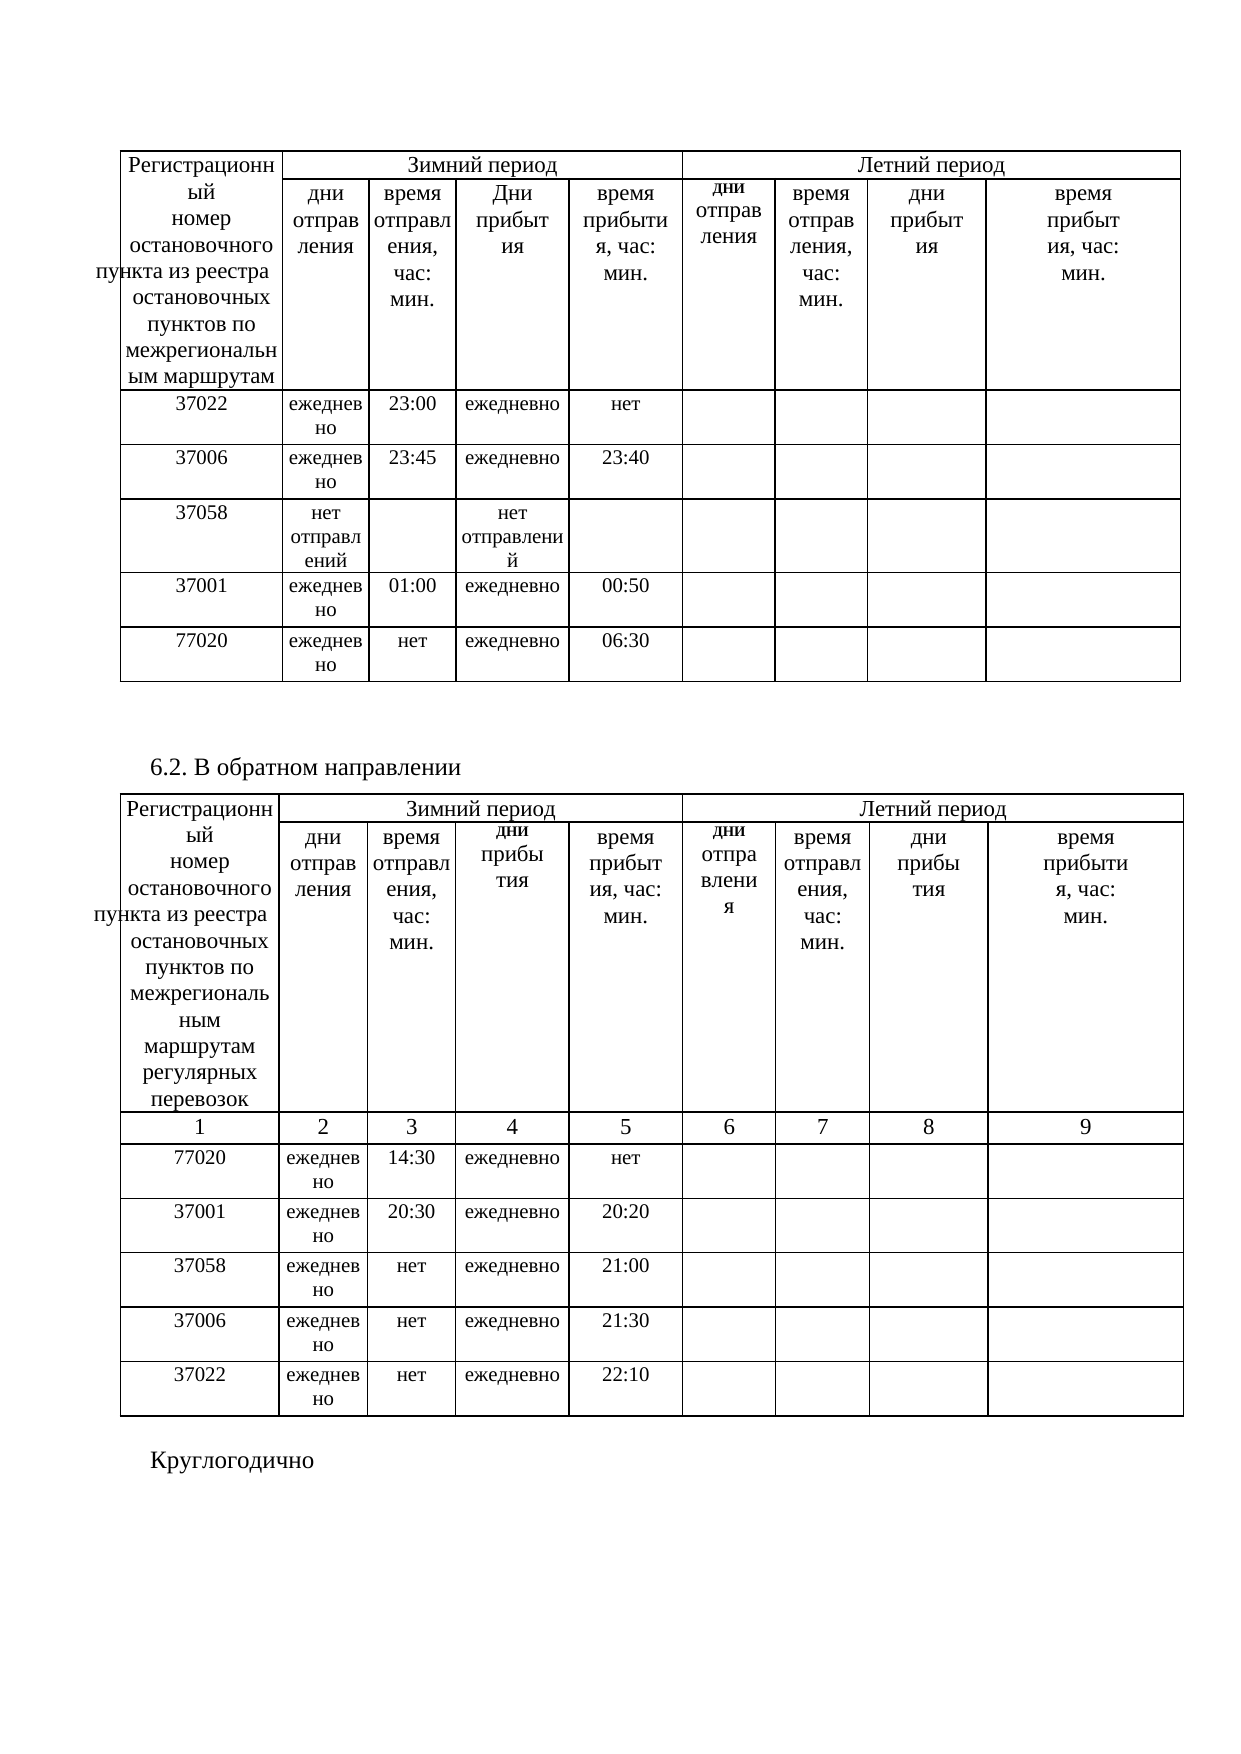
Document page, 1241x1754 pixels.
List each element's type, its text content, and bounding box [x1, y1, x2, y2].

table_cell [776, 1253, 869, 1306]
table_cell 01:00 [370, 573, 455, 626]
table_cell 23:00 [370, 391, 455, 444]
table_cell [370, 500, 455, 572]
table_cell [570, 500, 682, 572]
table_header Летний период [683, 795, 1183, 821]
table_cell 06:30 [570, 628, 682, 681]
table_cell [987, 391, 1180, 444]
table_cell 37001 [121, 573, 282, 626]
table_cell 37022 [121, 1362, 278, 1415]
table_cell [776, 1362, 869, 1415]
table_cell ежедневно [456, 1308, 568, 1361]
table_cell 23:40 [570, 445, 682, 498]
table_cell [776, 445, 867, 498]
table_cell ежедневно [280, 1362, 367, 1415]
table_cell [776, 1308, 869, 1361]
table_cell ежедневно [280, 1145, 367, 1197]
table_cell время прибыти я, час: мин. [989, 823, 1183, 1111]
table_cell [683, 1308, 775, 1361]
table_cell нет [570, 1145, 682, 1197]
table_cell ежедневно [457, 391, 568, 444]
table_cell нет [370, 628, 455, 681]
table_header Зимний период [283, 152, 682, 178]
text 6.2. В обратном направлении [150, 752, 1090, 781]
table_cell [683, 391, 774, 444]
table_cell [683, 628, 774, 681]
table_cell [776, 1145, 869, 1197]
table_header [121, 152, 282, 389]
table_cell [870, 1145, 987, 1197]
table_cell 37022 [121, 391, 282, 444]
table_cell ежедневно [283, 391, 368, 444]
table_cell 77020 [121, 1145, 278, 1197]
table_cell [683, 1362, 775, 1415]
table_cell дни отправ ления [280, 823, 367, 1111]
table_cell [868, 445, 985, 498]
table_cell [776, 1199, 869, 1252]
table_cell ежедневно [456, 1362, 568, 1415]
table_cell ежедневно [457, 628, 568, 681]
table_cell 37001 [121, 1199, 278, 1252]
table_cell ежедневно [283, 628, 368, 681]
table_cell [868, 500, 985, 572]
table_cell [776, 573, 867, 626]
table_cell нет [368, 1362, 455, 1415]
table_cell время отправл ения, час: мин. [370, 180, 455, 389]
table_cell [683, 573, 774, 626]
table_cell [870, 1308, 987, 1361]
table_cell время отправл ения, час: мин. [368, 823, 455, 1111]
table_cell ежедневно [280, 1253, 367, 1306]
table_cell [989, 1145, 1183, 1197]
table_cell ДНИ отправ ления [683, 180, 774, 389]
table_cell 4 [456, 1113, 568, 1143]
table_cell 9 [989, 1113, 1183, 1143]
table_cell 77020 [121, 628, 282, 681]
table_cell [868, 628, 985, 681]
table_cell 20:30 [368, 1199, 455, 1252]
table_cell 21:00 [570, 1253, 682, 1306]
table_cell 1 [121, 1113, 278, 1143]
table_cell [870, 1362, 987, 1415]
table_cell ежедневно [456, 1253, 568, 1306]
table_header Регистрационный номер остановочного пункта из реестра остановочных пунктов по межрегиональным маршрутам регулярных перевозок [121, 795, 278, 1111]
table_cell ежедневно [280, 1308, 367, 1361]
table_cell 00:50 [570, 573, 682, 626]
table_cell дни отправ ления [283, 180, 368, 389]
table_header Зимний период [280, 795, 682, 821]
table_cell Дни прибыт ия [457, 180, 568, 389]
table_cell [987, 500, 1180, 572]
table_cell время прибыт ия, час: мин. [570, 823, 682, 1111]
table_cell [987, 628, 1180, 681]
table_cell ежедневно [456, 1145, 568, 1197]
table_cell ежедневно [280, 1199, 367, 1252]
table_cell 3 [368, 1113, 455, 1143]
table_cell [683, 500, 774, 572]
table_cell нет [570, 391, 682, 444]
table_cell 2 [280, 1113, 367, 1143]
table_cell 21:30 [570, 1308, 682, 1361]
table_cell 8 [870, 1113, 987, 1143]
table_cell [870, 1253, 987, 1306]
table_cell время прибыт ия, час: мин. [987, 180, 1180, 389]
table_cell дни прибыт ия [868, 180, 985, 389]
table_cell ДНИ прибы тия [456, 823, 568, 1111]
table_cell 5 [570, 1113, 682, 1143]
table_cell ежедневно [457, 445, 568, 498]
table_cell ДНИ отпра влени я [683, 823, 775, 1111]
table_cell ежедневно [457, 573, 568, 626]
table_cell [987, 573, 1180, 626]
text Круглогодично [150, 1445, 1090, 1474]
table_cell [989, 1362, 1183, 1415]
table_cell 23:45 [370, 445, 455, 498]
table_cell [987, 445, 1180, 498]
table_cell [989, 1253, 1183, 1306]
table_cell ежедневно [283, 573, 368, 626]
table_cell [683, 1253, 775, 1306]
table_cell 14:30 [368, 1145, 455, 1197]
table_cell дни прибы тия [870, 823, 987, 1111]
table_cell [683, 445, 774, 498]
table_cell 20:20 [570, 1199, 682, 1252]
table_cell 7 [776, 1113, 869, 1143]
table_cell [776, 391, 867, 444]
table_cell 37006 [121, 1308, 278, 1361]
table_cell [776, 628, 867, 681]
table_cell нет отправлений [457, 500, 568, 572]
table_cell [683, 1199, 775, 1252]
table_cell 22:10 [570, 1362, 682, 1415]
table_cell время отправ ления, час: мин. [776, 180, 867, 389]
table_cell [776, 500, 867, 572]
table_cell ежедневно [283, 445, 368, 498]
table_cell [868, 391, 985, 444]
table_cell ежедневно [456, 1199, 568, 1252]
table_cell 37006 [121, 445, 282, 498]
table_cell [989, 1308, 1183, 1361]
table_cell [683, 1145, 775, 1197]
table_cell нет отправлений [283, 500, 368, 572]
table_cell время прибыти я, час: мин. [570, 180, 682, 389]
table_cell [870, 1199, 987, 1252]
table_cell нет [368, 1253, 455, 1306]
table_cell 37058 [121, 500, 282, 572]
table_header Летний период [683, 152, 1180, 178]
table_cell [868, 573, 985, 626]
table_cell нет [368, 1308, 455, 1361]
table_cell 6 [683, 1113, 775, 1143]
table_cell время отправл ения, час: мин. [776, 823, 869, 1111]
table_cell [989, 1199, 1183, 1252]
table_cell 37058 [121, 1253, 278, 1306]
